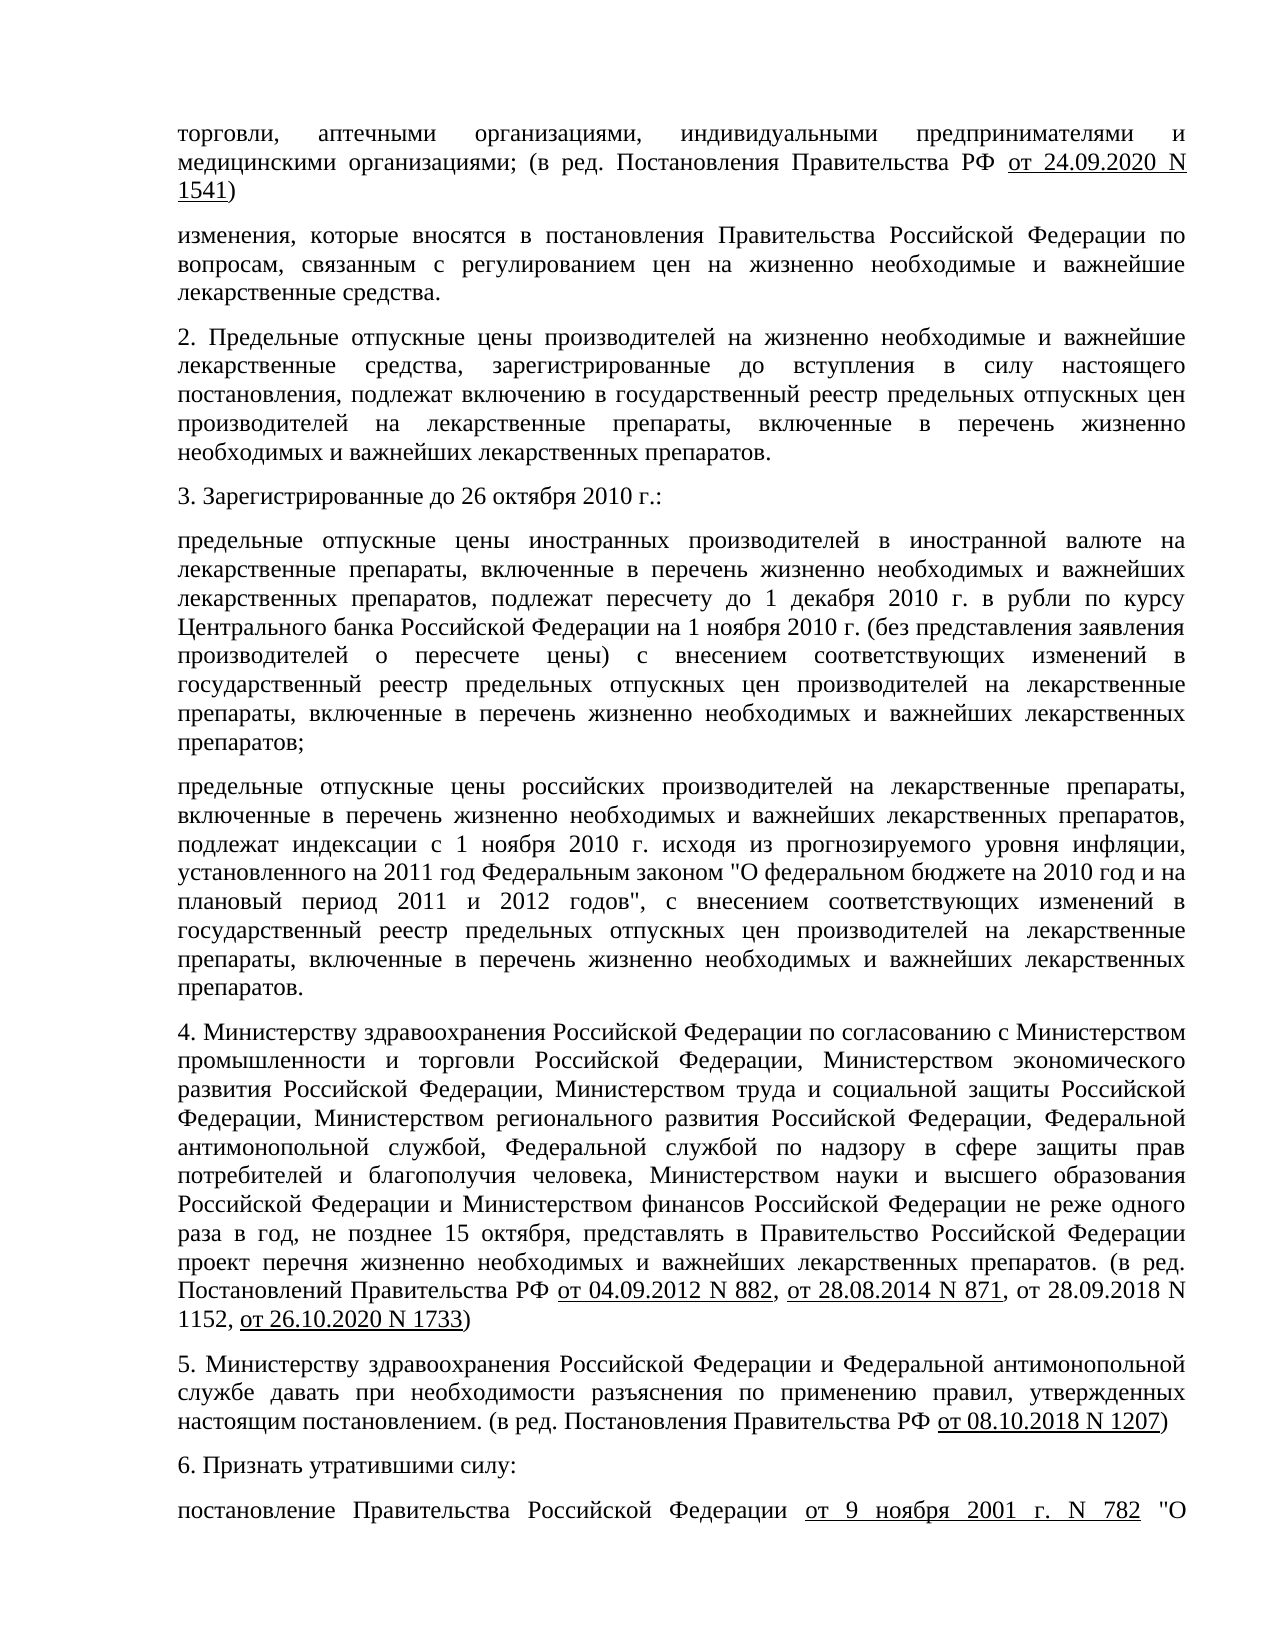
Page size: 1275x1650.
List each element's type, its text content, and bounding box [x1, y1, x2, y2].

text 5. Министерству здравоохранения Российской Федерации и Федеральной антимонопольной службе давать при необходимости разъяснения по применению правил, утвержденных настоящим постановлением. (в ред. Постановления Правительства РФ от 08.10.2018 N 1207) [177, 1349, 1186, 1435]
text 6. Признать утратившими силу: [177, 1451, 1186, 1479]
text предельные отпускные цены российских производителей на лекарственные препараты, включенные в перечень жизненно необходимых и важнейших лекарственных препаратов, подлежат индексации с 1 ноября 2010 г. исходя из прогнозируемого уровня инфляции, установленного на 2011 год Федеральным законом "О федеральном бюджете на 2010 год и на плановый период 2011 и 2012 годов", с внесением соответствующих изменений в государственный реестр предельных отпускных цен производителей на лекарственные препараты, включенные в перечень жизненно необходимых и важнейших лекарственных препаратов. [177, 771, 1186, 1001]
text 3. Зарегистрированные до 26 октября 2010 г.: [177, 481, 1186, 510]
text 4. Министерству здравоохранения Российской Федерации по согласованию с Министерством промышленности и торговли Российской Федерации, Министерством экономического развития Российской Федерации, Министерством труда и социальной защиты Российской Федерации, Министерством регионального развития Российской Федерации, Федеральной антимонопольной службой, Федеральной службой по надзору в сфере защиты прав потребителей и благополучия человека, Министерством науки и высшего образования Российской Федерации и Министерством финансов Российской Федерации не реже одного раза в год, не позднее 15 октября, представлять в Правительство Российской Федерации проект перечня жизненно необходимых и важнейших лекарственных препаратов. (в ред. Постановлений Правительства РФ от 04.09.2012 N 882, от 28.08.2014 N 871, от 28.09.2018 N 1152, от 26.10.2020 N 1733) [177, 1017, 1186, 1333]
text изменения, которые вносятся в постановления Правительства Российской Федерации по вопросам, связанным с регулированием цен на жизненно необходимые и важнейшие лекарственные средства. [177, 220, 1186, 306]
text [177, 1495, 1186, 1524]
text предельные отпускные цены иностранных производителей в иностранной валюте на лекарственные препараты, включенные в перечень жизненно необходимых и важнейших лекарственных препаратов, подлежат пересчету до 1 декабря 2010 г. в рубли по курсу Центрального банка Российской Федерации на 1 ноября 2010 г. (без представления заявления производителей о пересчете цены) с внесением соответствующих изменений в государственный реестр предельных отпускных цен производителей на лекарственные препараты, включенные в перечень жизненно необходимых и важнейших лекарственных препаратов; [177, 526, 1186, 756]
text 2. Предельные отпускные цены производителей на жизненно необходимые и важнейшие лекарственные средства, зарегистрированные до вступления в силу настоящего постановления, подлежат включению в государственный реестр предельных отпускных цен производителей на лекарственные препараты, включенные в перечень жизненно необходимых и важнейших лекарственных препаратов. [177, 322, 1186, 466]
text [177, 118, 1186, 204]
